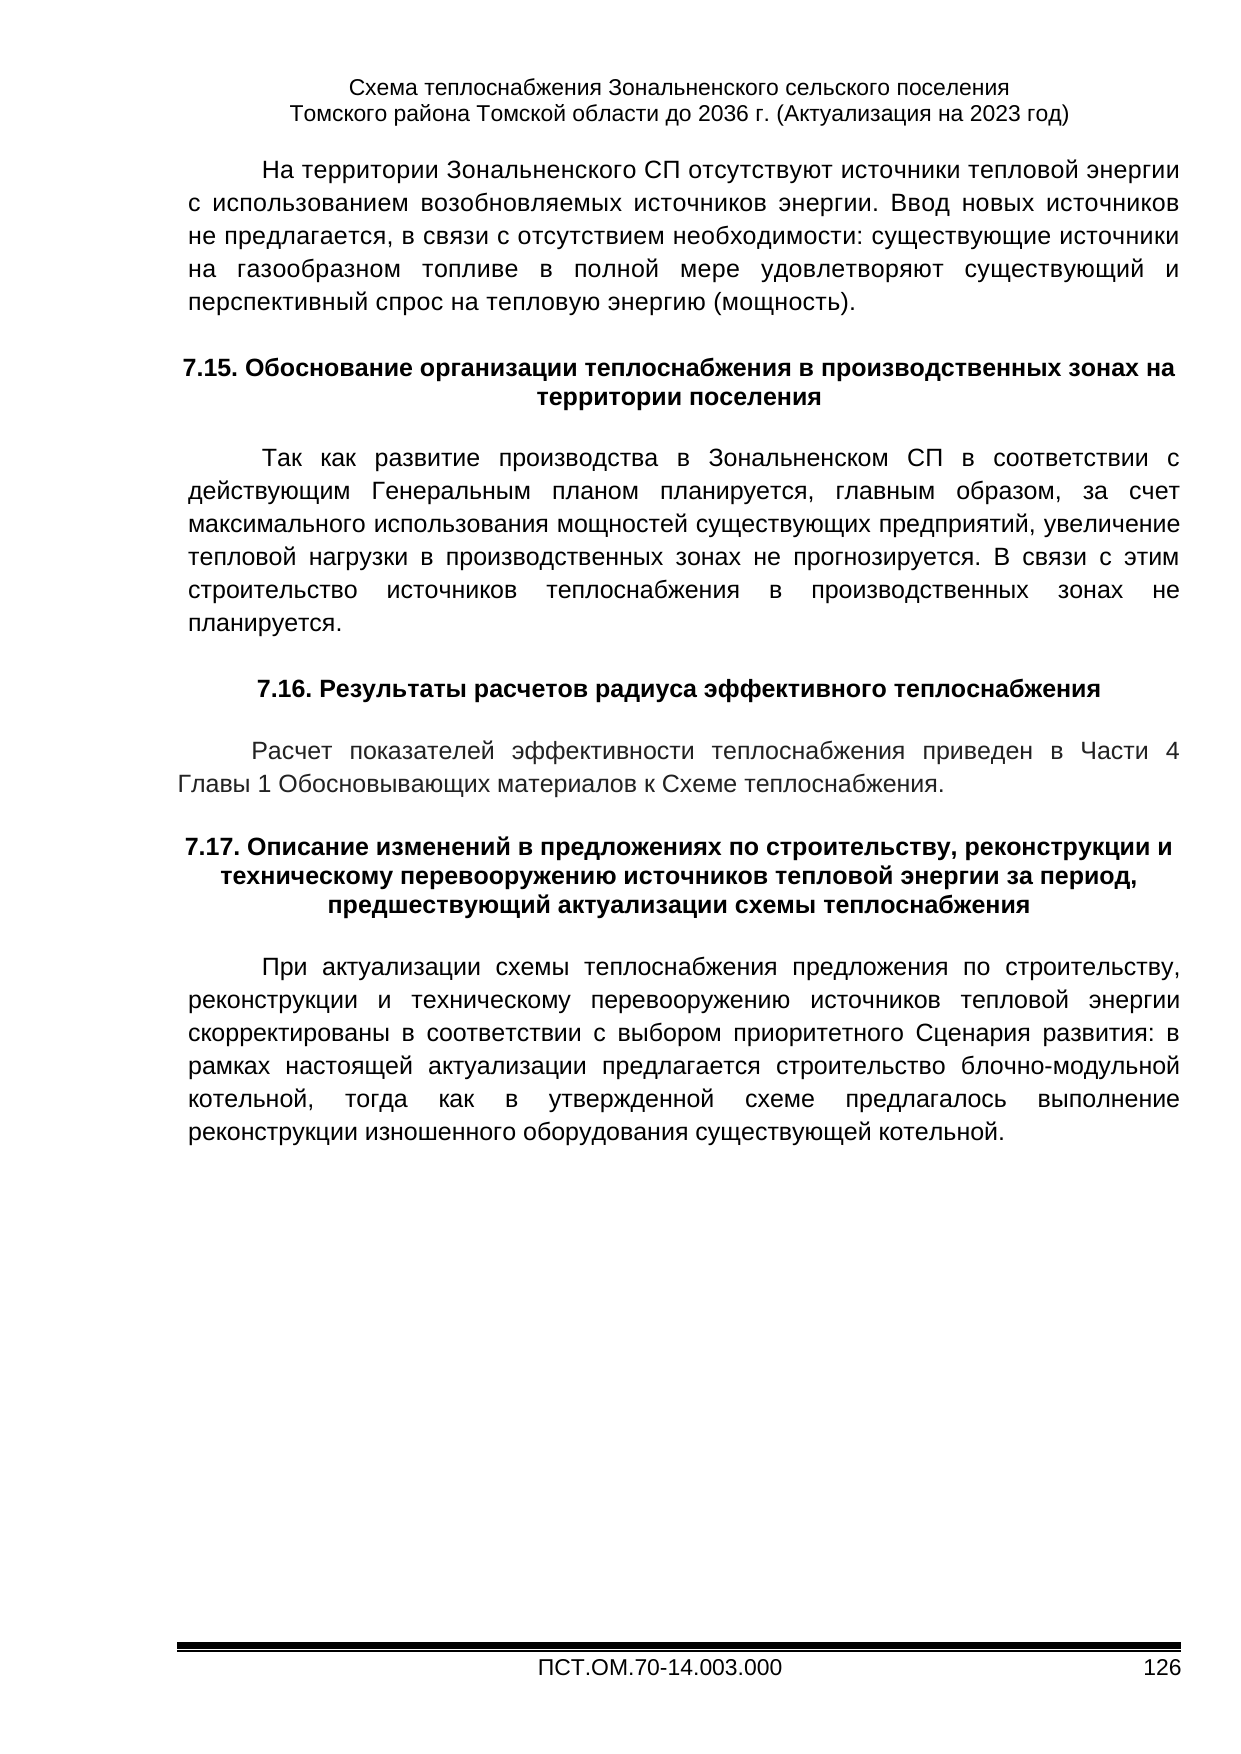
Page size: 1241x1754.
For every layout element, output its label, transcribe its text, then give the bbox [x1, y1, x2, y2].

subtitle 7.15. Обоснование организации теплоснабжения в производственных зонах на территории поселения [177, 353, 1181, 410]
text На территории Зональненского СП отсутствуют источники тепловой энергии с использованием возобновляемых источников энергии. Ввод новых источников не предлагается, в связи с отсутствием необходимости: существующие источники на газообразном топливе в полной мере удовлетворяют существующий и перспективный спрос на тепловую энергию (мощность). [188, 154, 1181, 315]
text Так как развитие производства в Зональненском СП в соответствии с действующим Генеральным планом планируется, главным образом, за счет максимального использования мощностей существующих предприятий, увеличение тепловой нагрузки в производственных зонах не прогнозируется. В связи с этим строительство источников теплоснабжения в производственных зонах не планируется. [188, 443, 1181, 637]
text Расчет показателей эффективности теплоснабжения приведен в Части 4 Главы 1 Обосновывающих материалов к Схеме теплоснабжения. [177, 765, 1181, 798]
text При актуализации схемы теплоснабжения предложения по строительству, реконструкции и техническому перевооружению источников тепловой энергии скорректированы в соответствии с выбором приоритетного Сценария развития: в рамках настоящей актуализации предлагается строительство блочно-модульной котельной, тогда как в утвержденной схеме предлагалось выполнение реконструкции изношенного оборудования существующей котельной. [188, 952, 1181, 985]
text При актуализации схемы теплоснабжения предложения по строительству, реконструкции и техническому перевооружению источников тепловой энергии скорректированы в соответствии с выбором приоритетного Сценария развития: в рамках настоящей актуализации предлагается строительство блочно-модульной котельной, тогда как в утвержденной схеме предлагалось выполнение реконструкции изношенного оборудования существующей котельной. [188, 1112, 1181, 1146]
subtitle 7.17. Описание изменений в предложениях по строительству, реконструкции и техническому перевооружению источников тепловой энергии за период, предшествующий актуализации схемы теплоснабжения [177, 832, 1181, 919]
subtitle 7.16. Результаты расчетов радиуса эффективного теплоснабжения [177, 674, 1181, 703]
